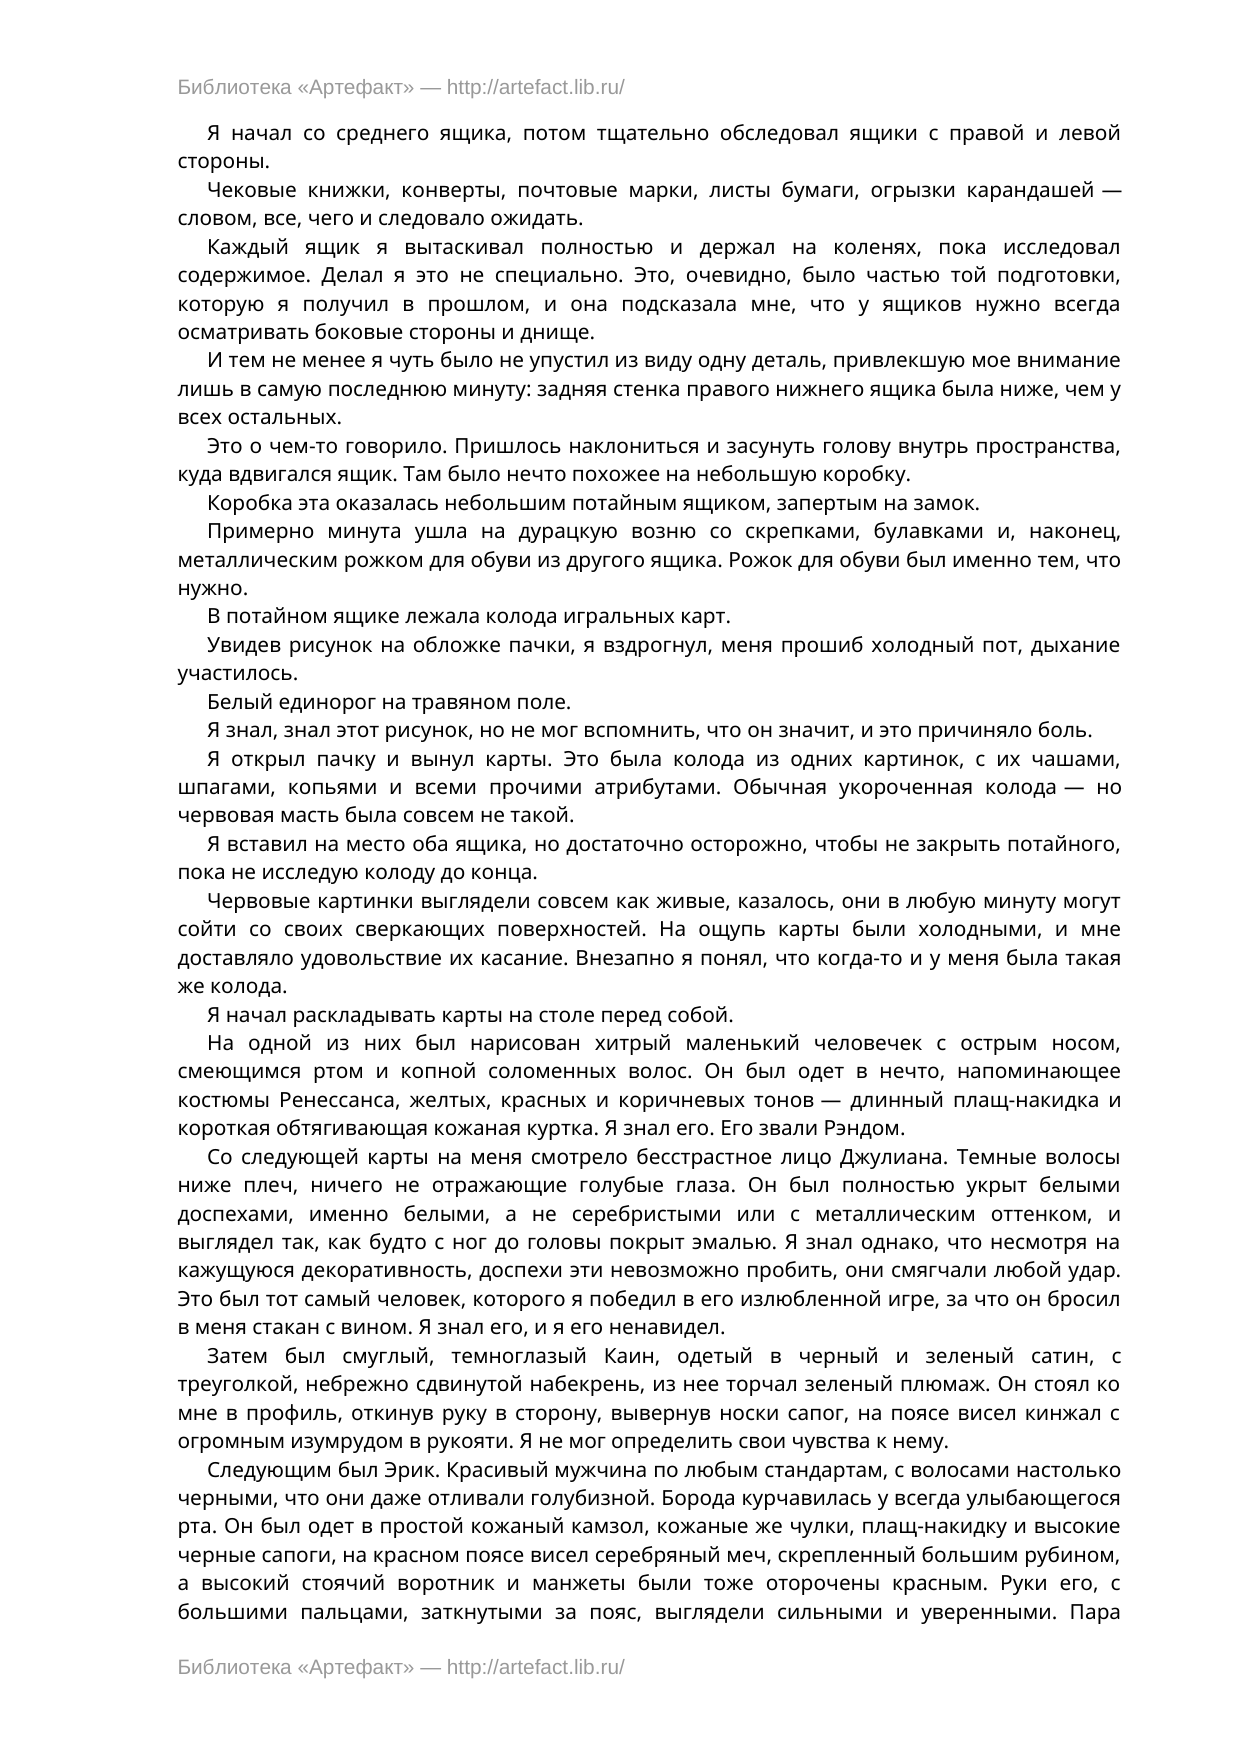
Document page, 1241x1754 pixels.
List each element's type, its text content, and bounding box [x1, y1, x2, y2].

text Я начал раскладывать карты на столе перед собой. [177, 1000, 1122, 1028]
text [177, 1455, 1122, 1625]
text Это о чем-то говорило. Пришлось наклониться и засунуть голову внутрь пространства, куда вдвигался ящик. Там было нечто похожее на небольшую коробку. [177, 431, 1122, 488]
text Я начал со среднего ящика, потом тщательно обследовал ящики с правой и левой стороны. [177, 118, 1122, 175]
text Белый единорог на травяном поле. [177, 687, 1122, 715]
text И тем не менее я чуть было не упустил из виду одну деталь, привлекшую мое внимание лишь в самую последнюю минуту: задняя стенка правого нижнего ящика была ниже, чем у всех остальных. [177, 346, 1122, 431]
text В потайном ящике лежала колода игральных карт. [177, 602, 1122, 630]
text Коробка эта оказалась небольшим потайным ящиком, запертым на замок. [177, 488, 1122, 516]
text Со следующей карты на меня смотрело бесстрастное лицо Джулиана. Темные волосы ниже плеч, ничего не отражающие голубые глаза. Он был полностью укрыт белыми доспехами, именно белыми, а не серебристыми или с металлическим оттенком, и выглядел так, как будто с ног до головы покрыт эмалью. Я знал однако, что несмотря на кажущуюся декоративность, доспехи эти невозможно пробить, они смягчали любой удар. Это был тот самый человек, которого я победил в его излюбленной игре, за что он бросил в меня стакан с вином. Я знал его, и я его ненавидел. [177, 1142, 1122, 1341]
text Я вставил на место оба ящика, но достаточно осторожно, чтобы не закрыть потайного, пока не исследую колоду до конца. [177, 829, 1122, 886]
text На одной из них был нарисован хитрый маленький человечек с острым носом, смеющимся ртом и копной соломенных волос. Он был одет в нечто, напоминающее костюмы Ренессанса, желтых, красных и коричневых тонов — длинный плащ-накидка и короткая обтягивающая кожаная куртка. Я знал его. Его звали Рэндом. [177, 1028, 1122, 1142]
text Я знал, знал этот рисунок, но не мог вспомнить, что он значит, и это причиняло боль. [177, 715, 1122, 744]
text Я открыл пачку и вынул карты. Это была колода из одних картинок, с их чашами, шпагами, копьями и всеми прочими атрибутами. Обычная укороченная колода — но червовая масть была совсем не такой. [177, 744, 1122, 829]
text Чековые книжки, конверты, почтовые марки, листы бумаги, огрызки карандашей — словом, все, чего и следовало ожидать. [177, 175, 1122, 232]
text Червовые картинки выглядели совсем как живые, казалось, они в любую минуту могут сойти со своих сверкающих поверхностей. На ощупь карты были холодными, и мне доставляло удовольствие их касание. Внезапно я понял, что когда-то и у меня была такая же колода. [177, 886, 1122, 1000]
text Увидев рисунок на обложке пачки, я вздрогнул, меня прошиб холодный пот, дыхание участилось. [177, 630, 1122, 687]
text Примерно минута ушла на дурацкую возню со скрепками, булавками и, наконец, металлическим рожком для обуви из другого ящика. Рожок для обуви был именно тем, что нужно. [177, 516, 1122, 602]
text Каждый ящик я вытаскивал полностью и держал на коленях, пока исследовал содержимое. Делал я это не специально. Это, очевидно, было частью той подготовки, которую я получил в прошлом, и она подсказала мне, что у ящиков нужно всегда осматривать боковые стороны и днище. [177, 232, 1122, 346]
text Затем был смуглый, темноглазый Каин, одетый в черный и зеленый сатин, с треуголкой, небрежно сдвинутой набекрень, из нее торчал зеленый плюмаж. Он стоял ко мне в профиль, откинув руку в сторону, вывернув носки сапог, на поясе висел кинжал с огромным изумрудом в рукояти. Я не мог определить свои чувства к нему. [177, 1341, 1122, 1455]
